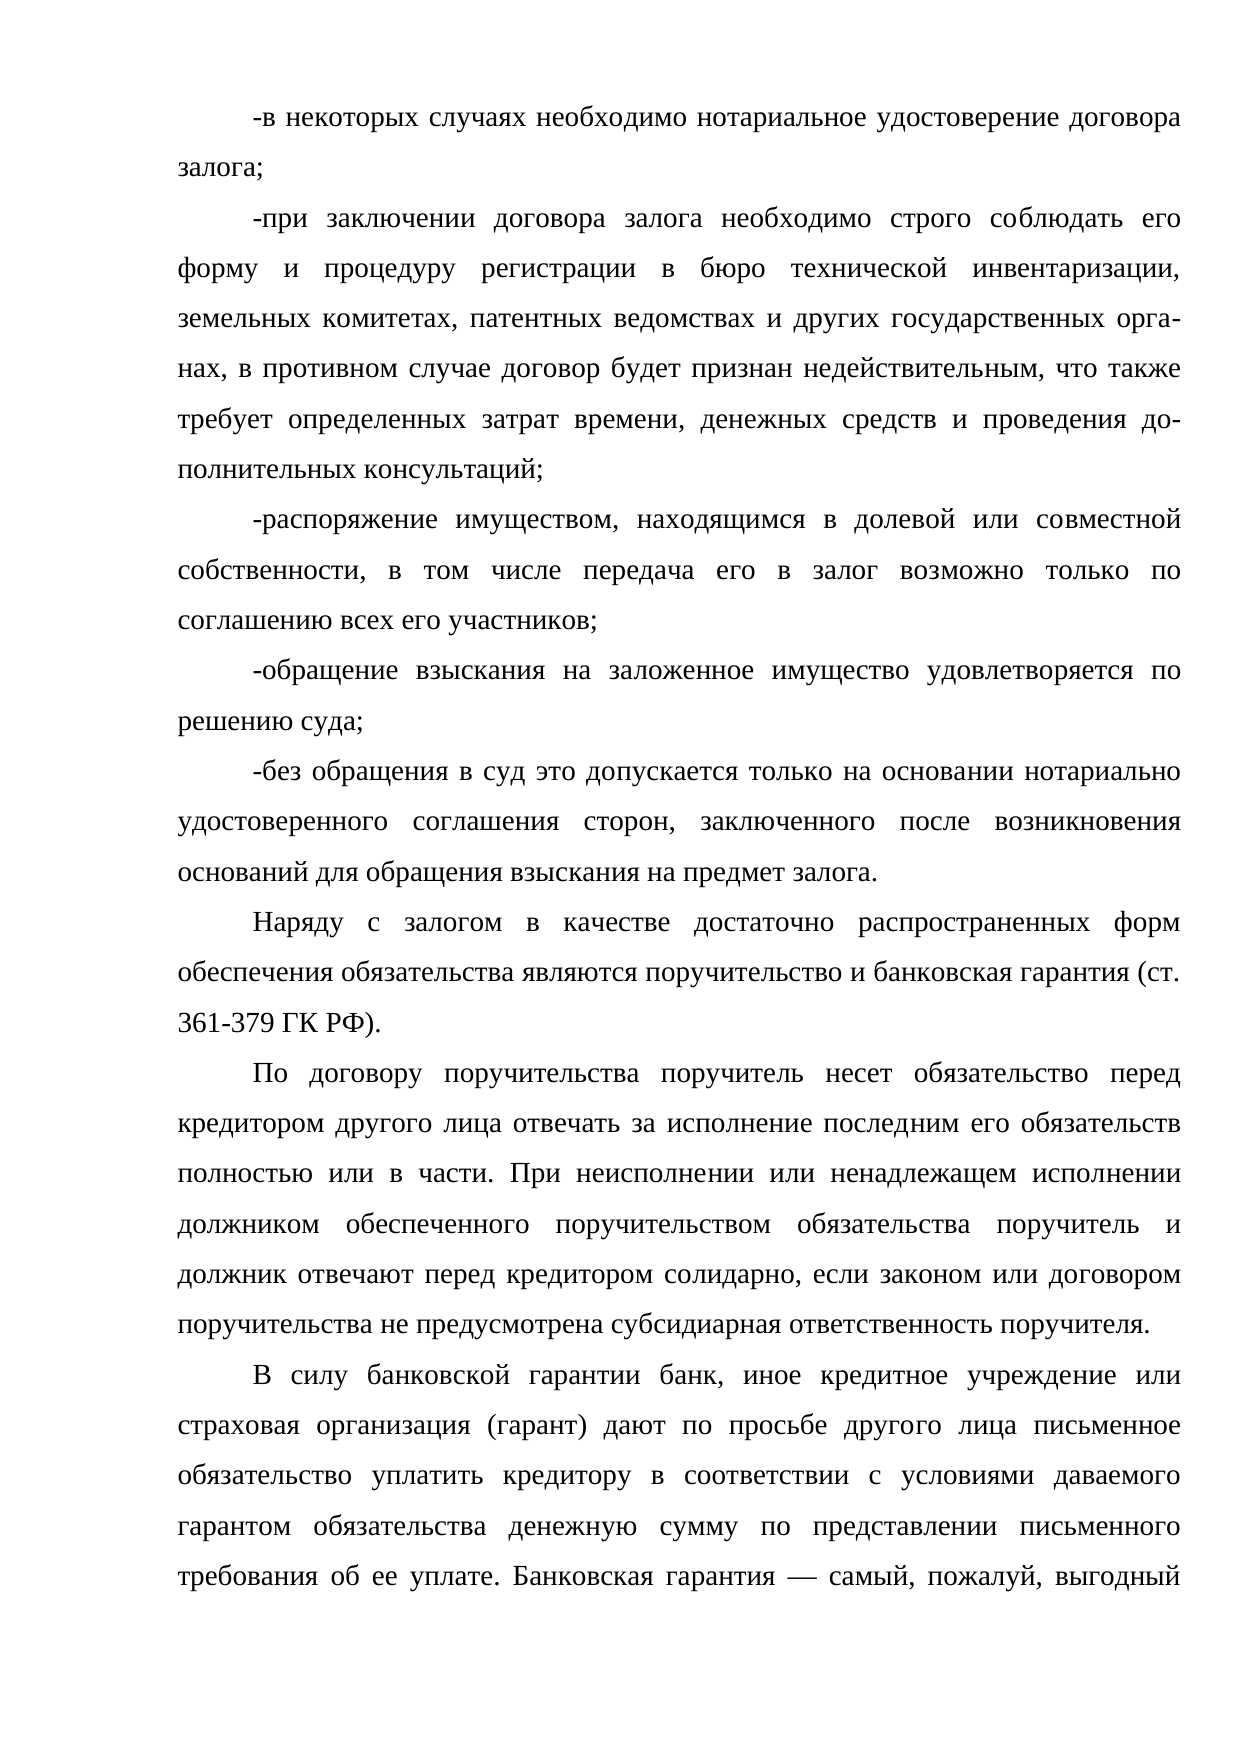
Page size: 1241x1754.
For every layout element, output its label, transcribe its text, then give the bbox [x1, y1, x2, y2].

text -распоряжение имуществом, находящимся в долевой или совместной собственности, в том числе передача его в залог возможно только по соглашению всех его участников; [177, 502, 1181, 636]
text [177, 1357, 1181, 1592]
text -без обращения в суд это допускается только на основании нотариально удостоверенного соглашения сторон, заключенного после возникновения оснований для обращения взыскания на предмет залога. [177, 753, 1181, 887]
text -в некоторых случаях необходимо нотариальное удостоверение договора залога; [177, 99, 1181, 183]
text По договору поручительства поручитель несет обязательство перед кредитором другого лица отвечать за исполнение последним его обязательств полностью или в части. При неисполнении или ненадлежащем исполнении должником обеспеченного поручительством обязательства поручитель и должник отвечают перед кредитором солидарно, если законом или договором поручительства не предусмотрена субсидиарная ответственность поручителя. [177, 1055, 1181, 1340]
text -при заключении договора залога необходимо строго соблюдать его форму и процедуру регистрации в бюро технической инвентаризации, земельных комитетах, патентных ведомствах и других государственных органах, в противном случае договор будет признан недействительным, что также требует определенных затрат времени, денежных средств и проведения дополнительных консультаций; [177, 200, 1181, 485]
text -обращение взыскания на заложенное имущество удовлетворяется по решению суда; [177, 652, 1181, 736]
text Наряду с залогом в качестве достаточно распространенных форм обеспечения обязательства являются поручительство и банковская гарантия (ст. 361-379 ГК РФ). [177, 904, 1181, 1038]
